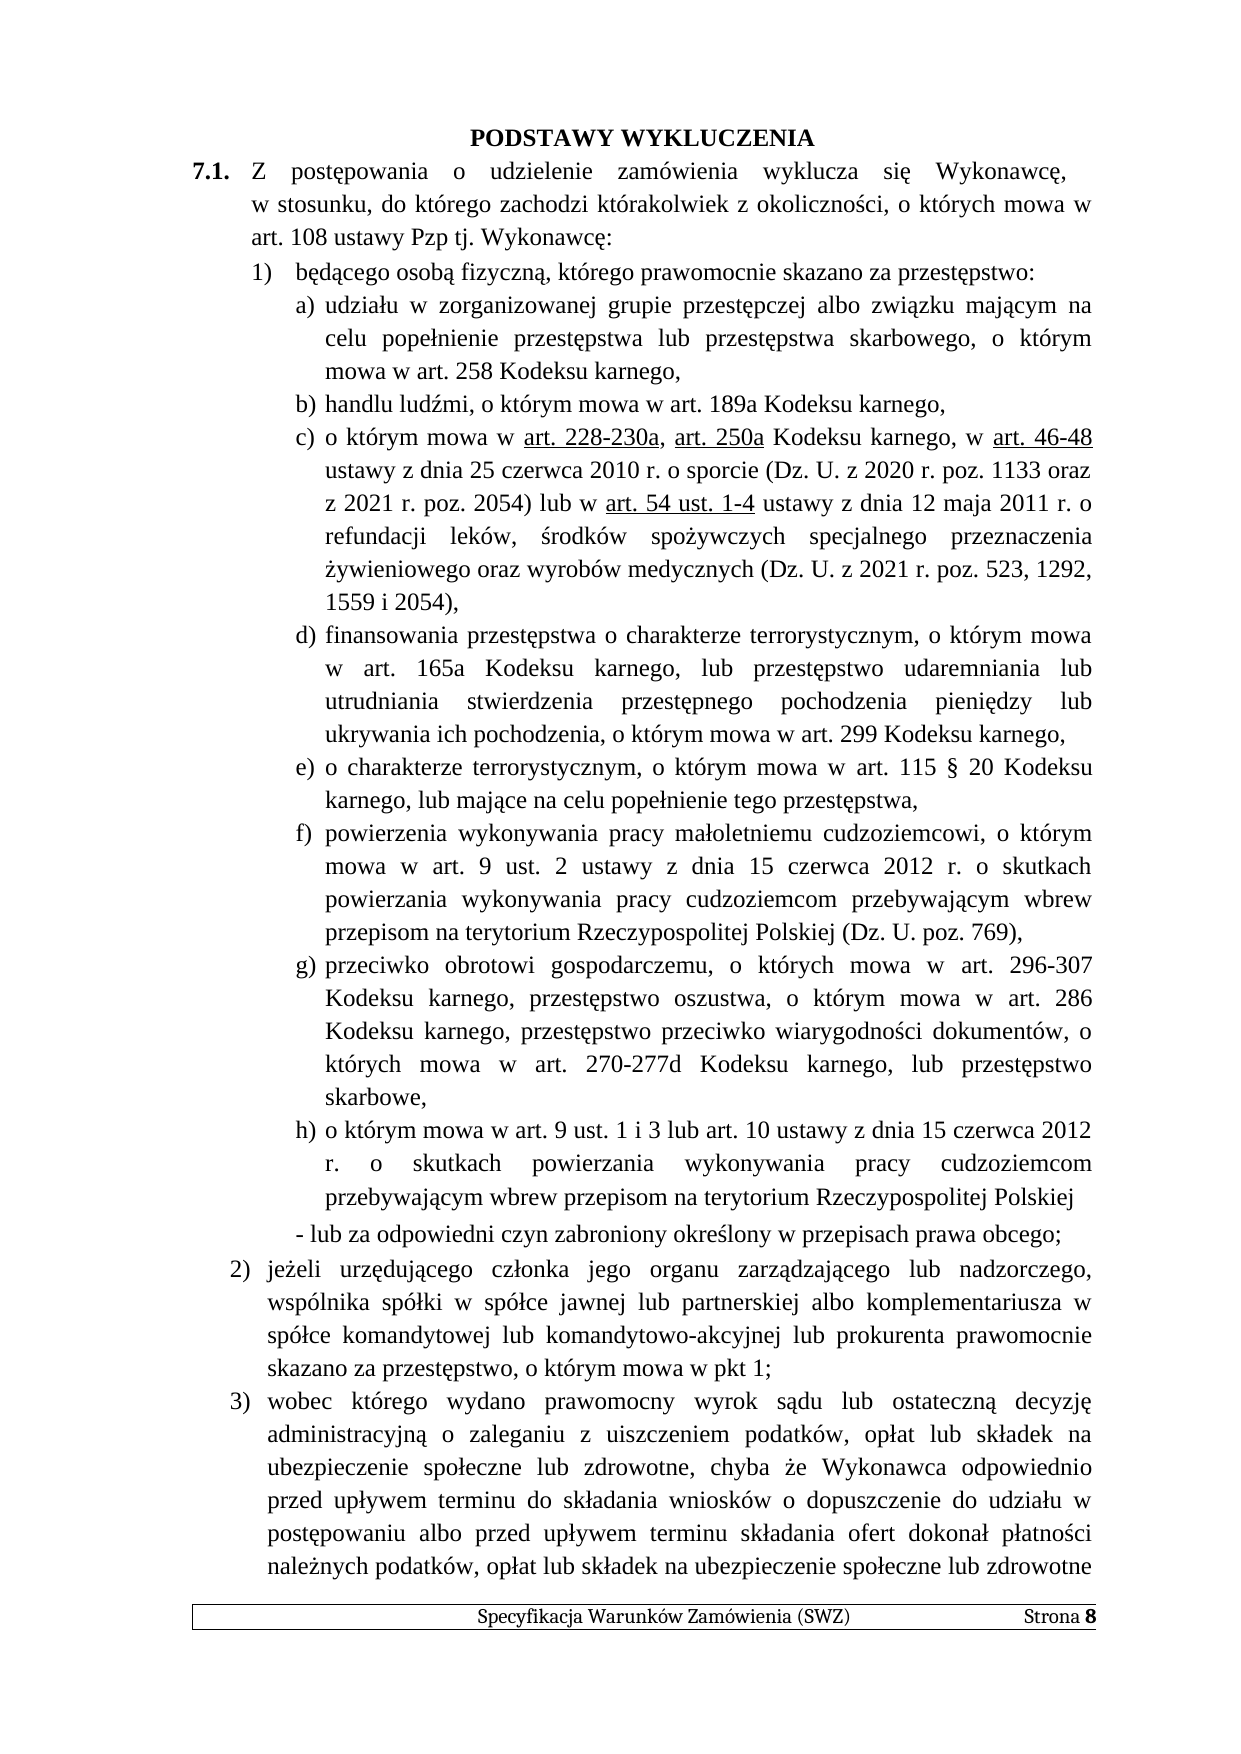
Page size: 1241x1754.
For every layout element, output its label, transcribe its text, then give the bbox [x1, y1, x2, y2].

list powierzenia wykonywania pracy małoletniemu cudzoziemcowi, o którym mowa w art. 9 ust. 2 ustawy z dnia 15 czerwca 2012 r. o skutkach powierzania wykonywania pracy cudzoziemcom przebywającym wbrew przepisom na terytorium Rzeczypospolitej Polskiej (Dz. U. poz. 769), [295, 818, 1093, 946]
list jeżeli urzędującego członka jego organu zarządzającego lub nadzorczego, wspólnika spółki w spółce jawnej lub partnerskiej albo komplementariusza w spółce komandytowej lub komandytowo-akcyjnej lub prokurenta prawomocnie skazano za przestępstwo, o którym mowa w pkt 1; [229, 1254, 1093, 1382]
text - lub za odpowiedni czyn zabroniony określony w przepisach prawa obcego; [295, 1219, 1093, 1247]
list przeciwko obrotowi gospodarczemu, o których mowa w art. 296-307 Kodeksu karnego, przestępstwo oszustwa, o którym mowa w art. 286 Kodeksu karnego, przestępstwo przeciwko wiarygodności dokumentów, o których mowa w art. 270-277d Kodeksu karnego, lub przestępstwo skarbowe, [295, 950, 1093, 1111]
list Z postępowania o udzielenie zamówienia wyklucza się Wykonawcę, w stosunku, do którego zachodzi którakolwiek z okoliczności, o których mowa w art. 108 ustawy Pzp tj. Wykonawcę: [192, 156, 1093, 251]
list będącego osobą fizyczną, którego prawomocnie skazano za przestępstwo: [251, 257, 1093, 286]
list finansowania przestępstwa o charakterze terrorystycznym, o którym mowa w art. 165a Kodeksu karnego, lub przestępstwo udaremniania lub utrudniania stwierdzenia przestępnego pochodzenia pieniędzy lub ukrywania ich pochodzenia, o którym mowa w art. 299 Kodeksu karnego, [295, 620, 1093, 748]
list handlu ludźmi, o którym mowa w art. 189a Kodeksu karnego, [295, 389, 1093, 418]
list o którym mowa w art. 228-230a, art. 250a Kodeksu karnego, w art. 46-48 ustawy z dnia 25 czerwca 2010 r. o sporcie (Dz. U. z 2020 r. poz. 1133 oraz z 2021 r. poz. 2054) lub w art. 54 ust. 1-4 ustawy z dnia 12 maja 2011 r. o refundacji leków, środków spożywczych specjalnego przeznaczenia żywieniowego oraz wyrobów medycznych (Dz. U. z 2021 r. poz. 523, 1292, 1559 i 2054), [295, 422, 1093, 616]
list o którym mowa w art. 9 ust. 1 i 3 lub art. 10 ustawy z dnia 15 czerwca 2012 r. o skutkach powierzania wykonywania pracy cudzoziemcom przebywającym wbrew przepisom na terytorium Rzeczypospolitej Polskiej [295, 1116, 1093, 1210]
list o charakterze terrorystycznym, o którym mowa w art. 115 § 20 Kodeksu karnego, lub mające na celu popełnienie tego przestępstwa, [295, 752, 1093, 814]
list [229, 1386, 1093, 1580]
list udziału w zorganizowanej grupie przestępczej albo związku mającym na celu popełnienie przestępstwa lub przestępstwa skarbowego, o którym mowa w art. 258 Kodeksu karnego, [295, 290, 1093, 385]
list PODSTAWY WYKLUCZENIA [192, 123, 1093, 152]
